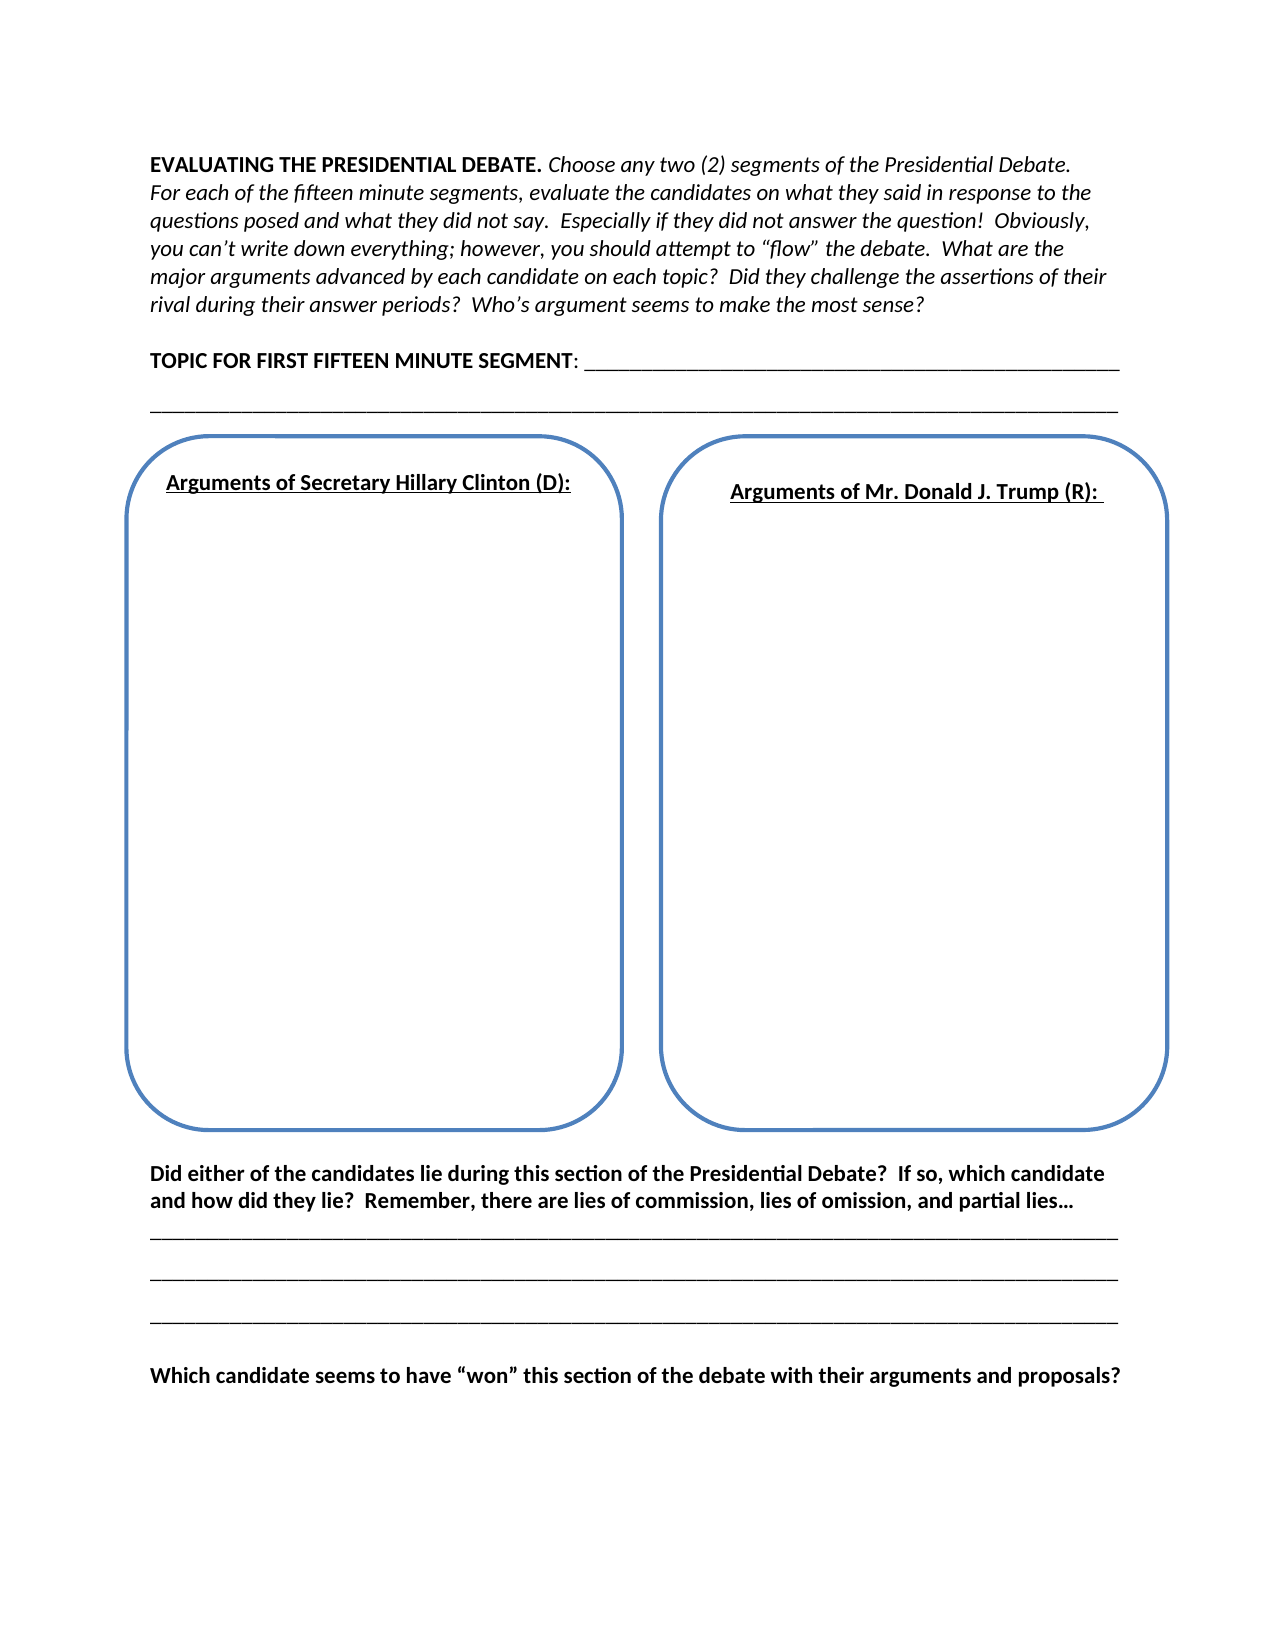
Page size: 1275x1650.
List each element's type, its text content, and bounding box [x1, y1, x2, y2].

text Which candidate seems to have “won” this section of the debate with their arguments and proposals? [150, 1361, 1125, 1389]
text EVALUATING THE PRESIDENTIAL DEBATE. Choose any two (2) segments of the Presidential Debate. [150, 150, 1125, 178]
text Did either of the candidates lie during this section of the Presidential Debate? If so, which candidate and how did they lie? Remember, there are lies of commission, lies of omission, and partial lies… [150, 1159, 1125, 1215]
text For each of the fifteen minute segments, evaluate the candidates on what they said in response to the questions posed and what they did not say. Especially if they did not answer the question! Obviously, you can’t write down everything; however, you should attempt to “flow” the debate. What are the major arguments advanced by each candidate on each topic? Did they challenge the assertions of their rival during their answer periods? Who’s argument seems to make the most sense? [150, 178, 1125, 318]
text TOPIC FOR FIRST FIFTEEN MINUTE SEGMENT: _______________________________________________ [150, 346, 1125, 374]
text _____________________________________________________________________________________ [150, 388, 1125, 416]
